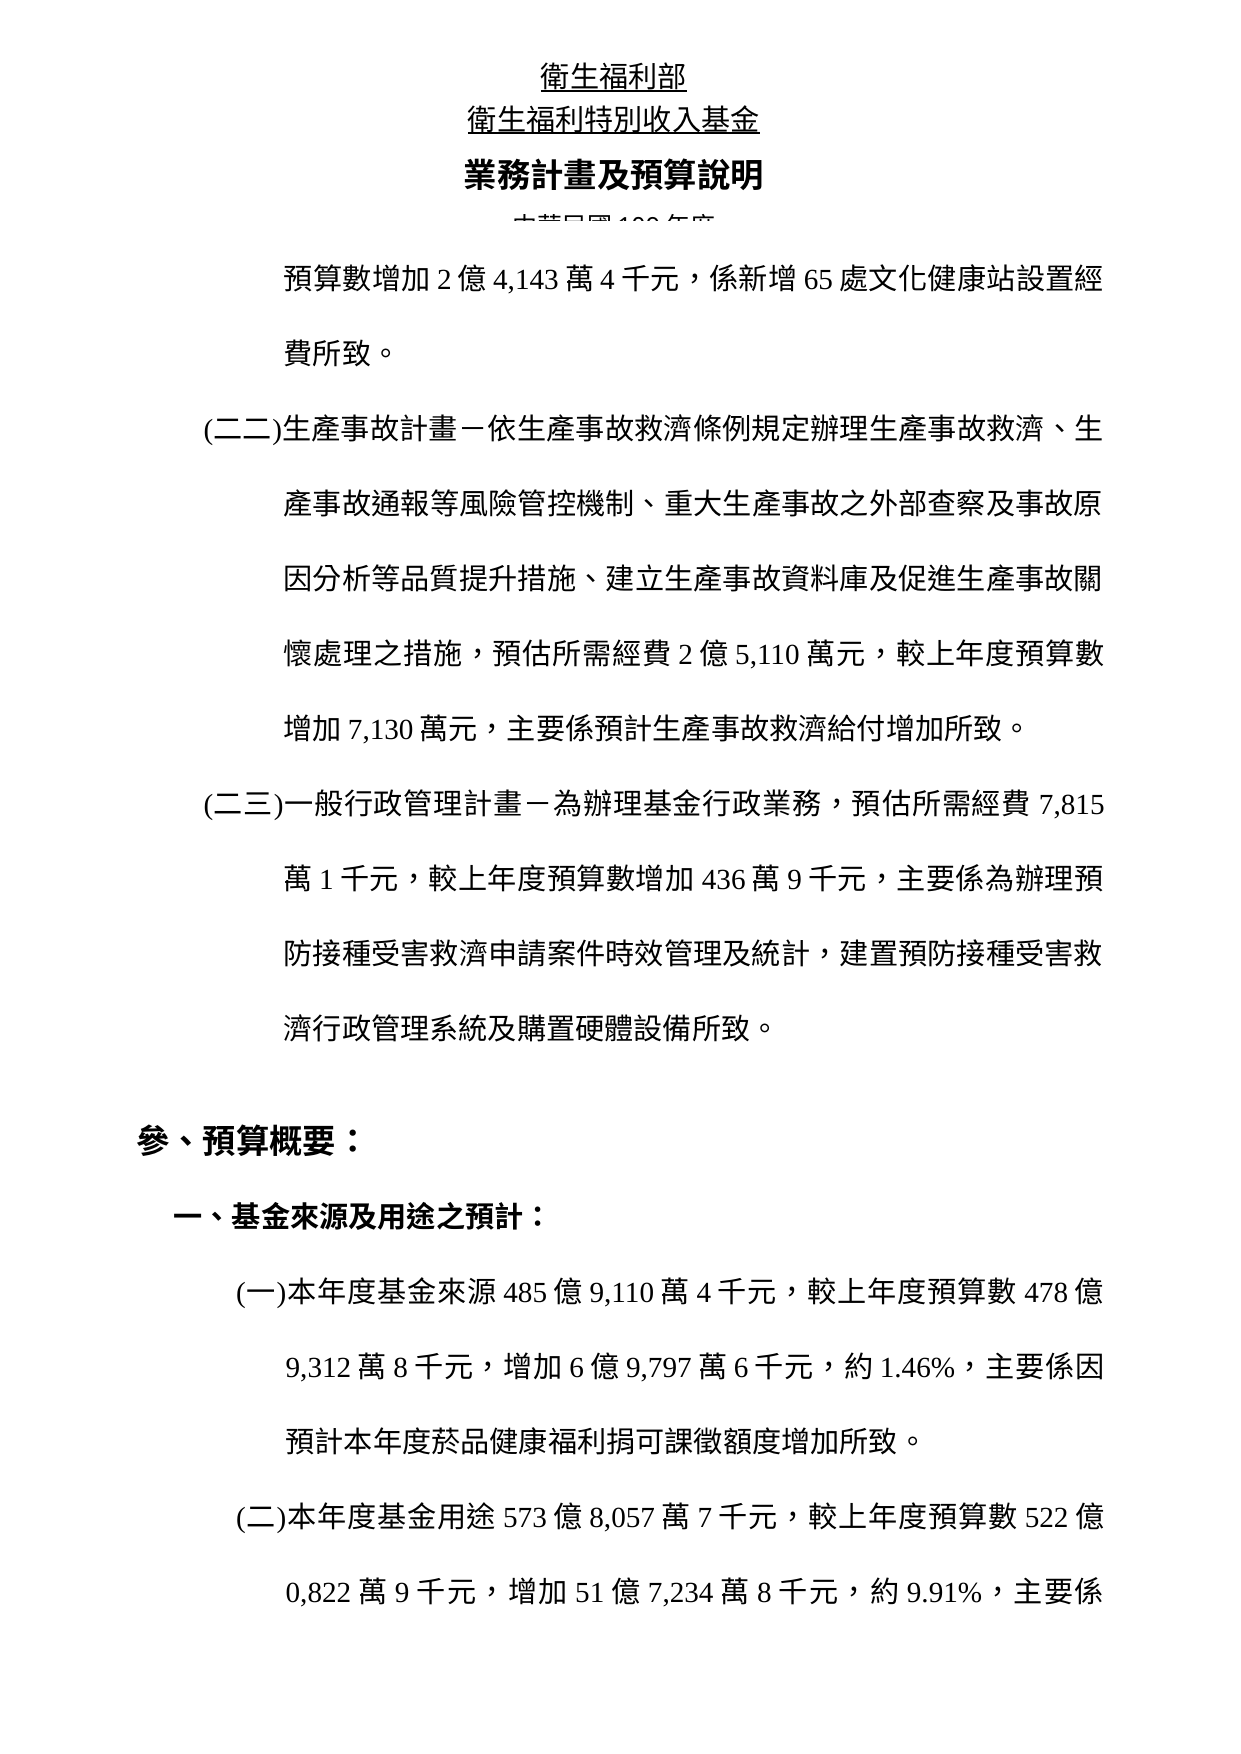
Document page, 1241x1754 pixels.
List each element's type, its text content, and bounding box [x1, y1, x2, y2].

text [236, 1477, 1104, 1627]
text (二二)生產事故計畫－依生產事故救濟條例規定辦理生產事故救濟、生產事故通報等風險管控機制、重大生產事故之外部查察及事故原因分析等品質提升措施、建立生產事故資料庫及促進生產事故關懷處理之措施，預估所需經費2億5,110萬元，較上年度預算數增加7,130萬元，主要係預計生產事故救濟給付增加所致。 [203, 389, 1104, 764]
text (二三)一般行政管理計畫－為辦理基金行政業務，預估所需經費7,815萬1千元，較上年度預算數增加436萬9千元，主要係為辦理預防接種受害救濟申請案件時效管理及統計，建置預防接種受害救濟行政管理系統及購置硬體設備所致。 [203, 764, 1104, 1064]
text (一)本年度基金來源485億9,110萬4千元，較上年度預算數478億9,312萬8千元，增加6億9,797萬6千元，約1.46%，主要係因預計本年度菸品健康福利捐可課徵額度增加所致。 [236, 1252, 1104, 1477]
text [203, 127, 1104, 389]
text 一、基金來源及用途之預計： [173, 1177, 1104, 1252]
text 參、預算概要： [136, 1102, 1104, 1177]
